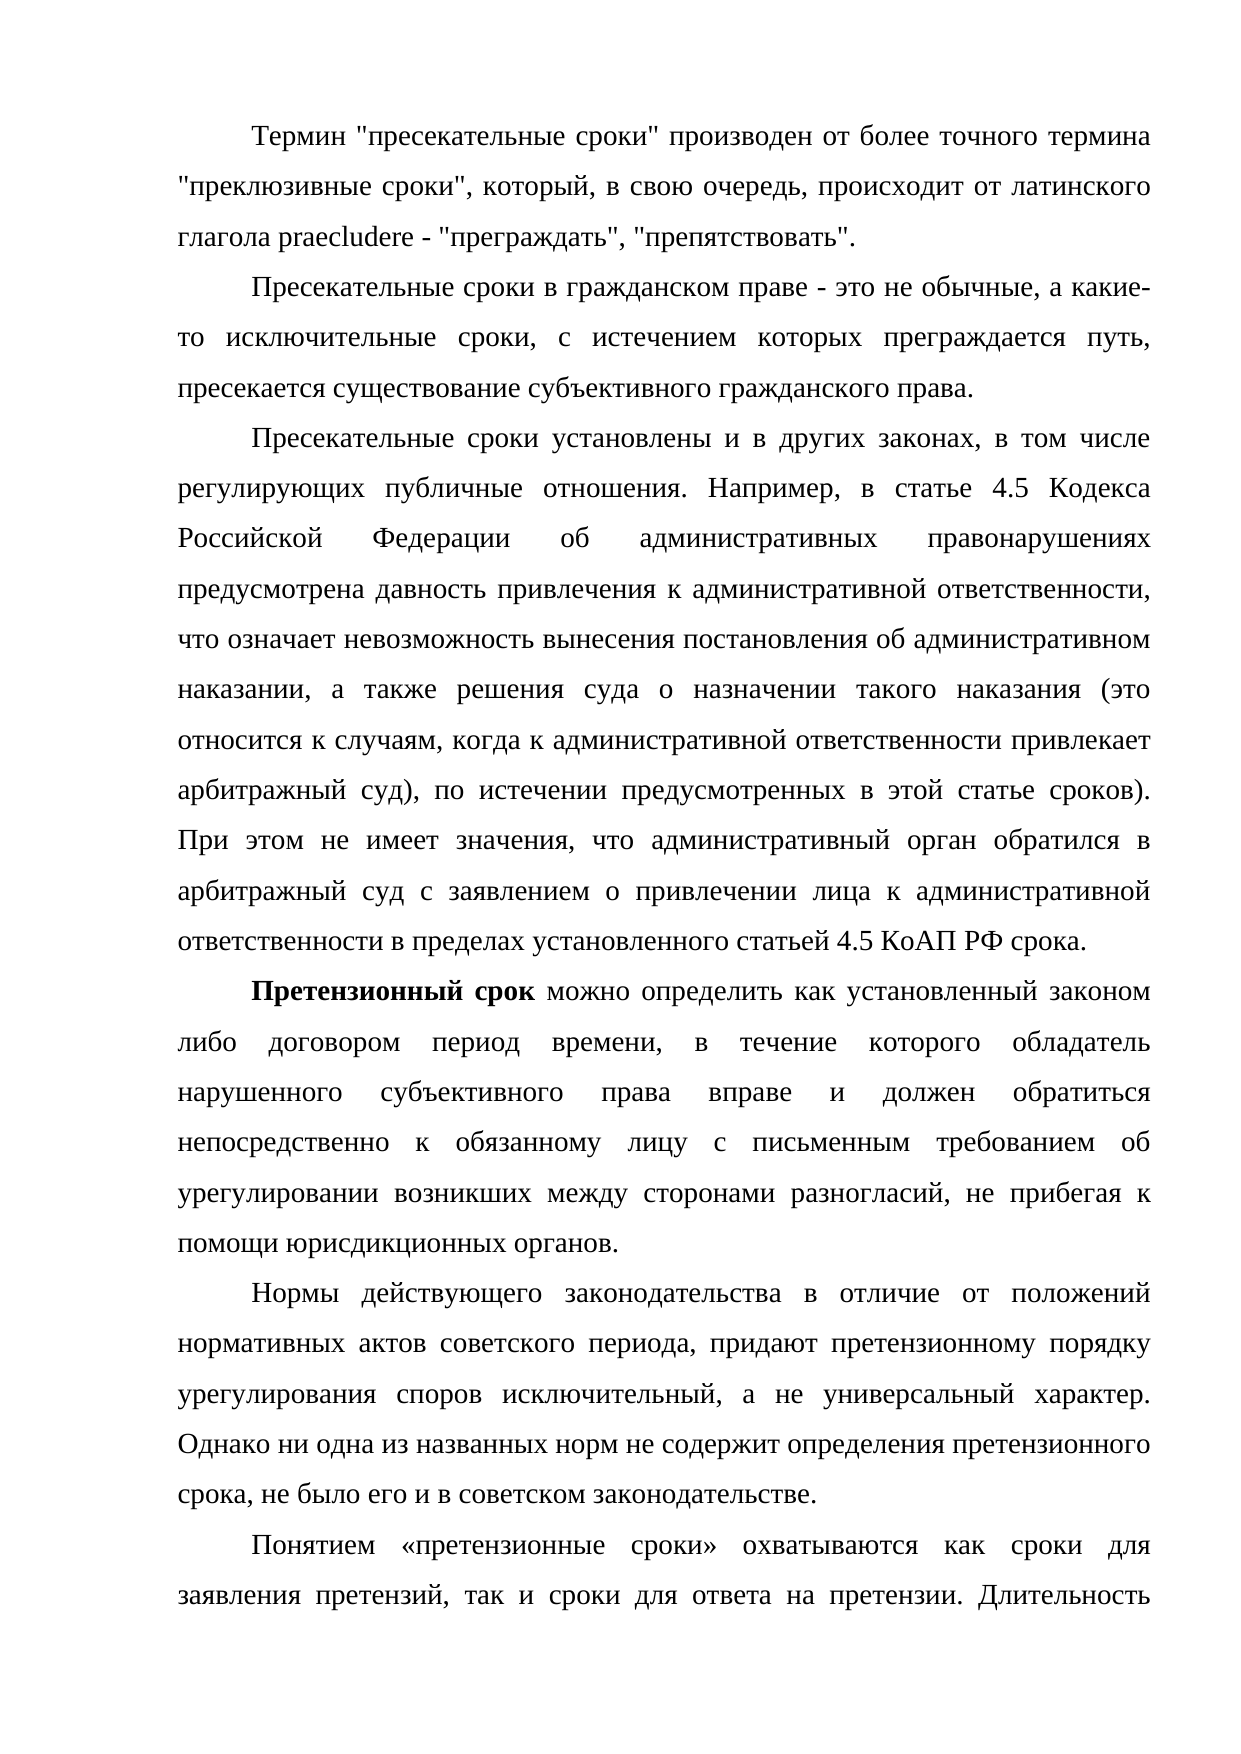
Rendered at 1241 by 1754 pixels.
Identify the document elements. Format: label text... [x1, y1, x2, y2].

text Нормы действующего законодательства в отличие от положений нормативных актов советского периода, придают претензионному порядку урегулирования споров исключительный, а не универсальный характер. Однако ни одна из названных норм не содержит определения претензионного срока, не было его и в советском законодательстве. [177, 1275, 1152, 1510]
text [177, 1527, 1152, 1611]
text Пресекательные сроки в гражданском праве - это не обычные, а какие-то исключительные сроки, с истечением которых преграждается путь, пресекается существование субъективного гражданского права. [177, 269, 1152, 403]
text Претензионный срок можно определить как установленный законом либо договором период времени, в течение которого обладатель нарушенного субъективного права вправе и должен обратиться непосредственно к обязанному лицу с письменным требованием об урегулировании возникших между сторонами разногласий, не прибегая к помощи юрисдикционных органов. [177, 973, 1152, 1258]
text Пресекательные сроки установлены и в других законах, в том числе регулирующих публичные отношения. Например, в статье 4.5 Кодекса Российской Федерации об административных правонарушениях предусмотрена давность привлечения к административной ответственности, что означает невозможность вынесения постановления об административном наказании, а также решения суда о назначении такого наказания (это относится к случаям, когда к административной ответственности привлекает арбитражный суд), по истечении предусмотренных в этой статье сроков). При этом не имеет значения, что административный орган обратился в арбитражный суд с заявлением о привлечении лица к административной ответственности в пределах установленного статьей 4.5 КоАП РФ срока. [177, 420, 1152, 957]
text Термин "пресекательные сроки" производен от более точного термина "преклюзивные сроки", который, в свою очередь, происходит от латинского глагола praecludere - "преграждать", "препятствовать". [177, 118, 1152, 252]
